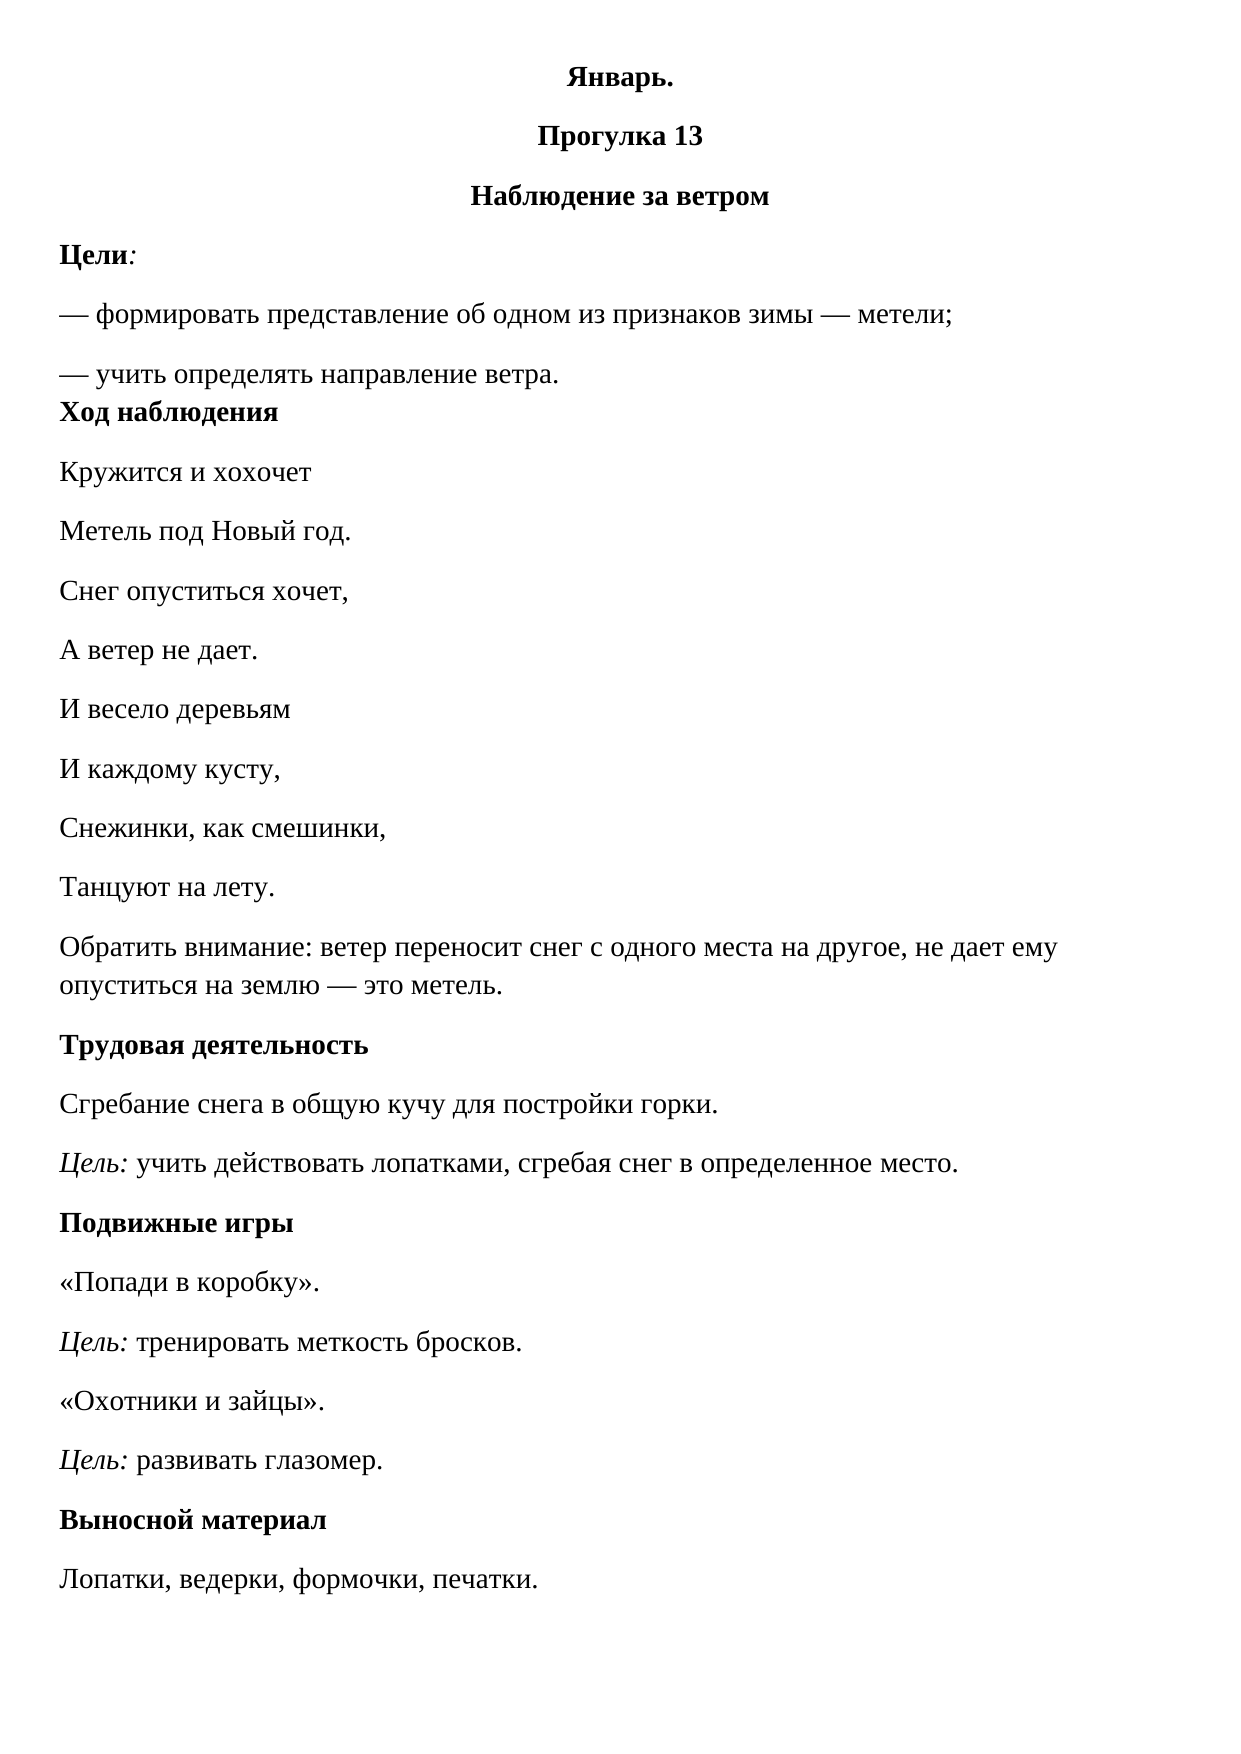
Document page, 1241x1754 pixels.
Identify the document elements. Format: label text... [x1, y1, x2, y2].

text Цель: тренировать меткость бросков. [59, 1324, 1181, 1357]
text Танцуют на лету. [59, 869, 1181, 903]
text Трудовая деятельность [59, 1027, 1181, 1060]
text — учить определять направление ветра. Ход наблюдения [59, 356, 1181, 428]
text Цель: развивать глазомер. [59, 1442, 1181, 1476]
text Прогулка 13 [59, 118, 1181, 152]
text Снег опуститься хочет, [59, 573, 1181, 606]
text Цель: учить действовать лопатками, сгребая снег в определенное место. [59, 1146, 1181, 1179]
text Январь. [59, 59, 1181, 93]
text «Охотники и зайцы». [59, 1383, 1181, 1417]
text Сгребание снега в общую кучу для постройки горки. [59, 1086, 1181, 1120]
text Выносной материал [59, 1502, 1181, 1535]
text И каждому кусту, [59, 751, 1181, 784]
text А ветер не дает. [59, 632, 1181, 666]
text Цели: [59, 237, 1181, 271]
text И весело деревьям [59, 691, 1181, 725]
text Наблюдение за ветром [59, 178, 1181, 211]
text Подвижные игры [59, 1205, 1181, 1238]
text Лопатки, ведерки, формочки, печатки. [59, 1561, 1181, 1595]
text — формировать представление об одном из признаков зимы — метели; [59, 297, 1181, 330]
text «Попади в коробку». [59, 1264, 1181, 1298]
text Снежинки, как смешинки, [59, 810, 1181, 844]
text Кружится и хохочет [59, 454, 1181, 487]
text Метель под Новый год. [59, 513, 1181, 547]
text Обратить внимание: ветер переносит снег с одного места на другое, не дает ему опуститься на землю — это метель. [59, 929, 1181, 1001]
